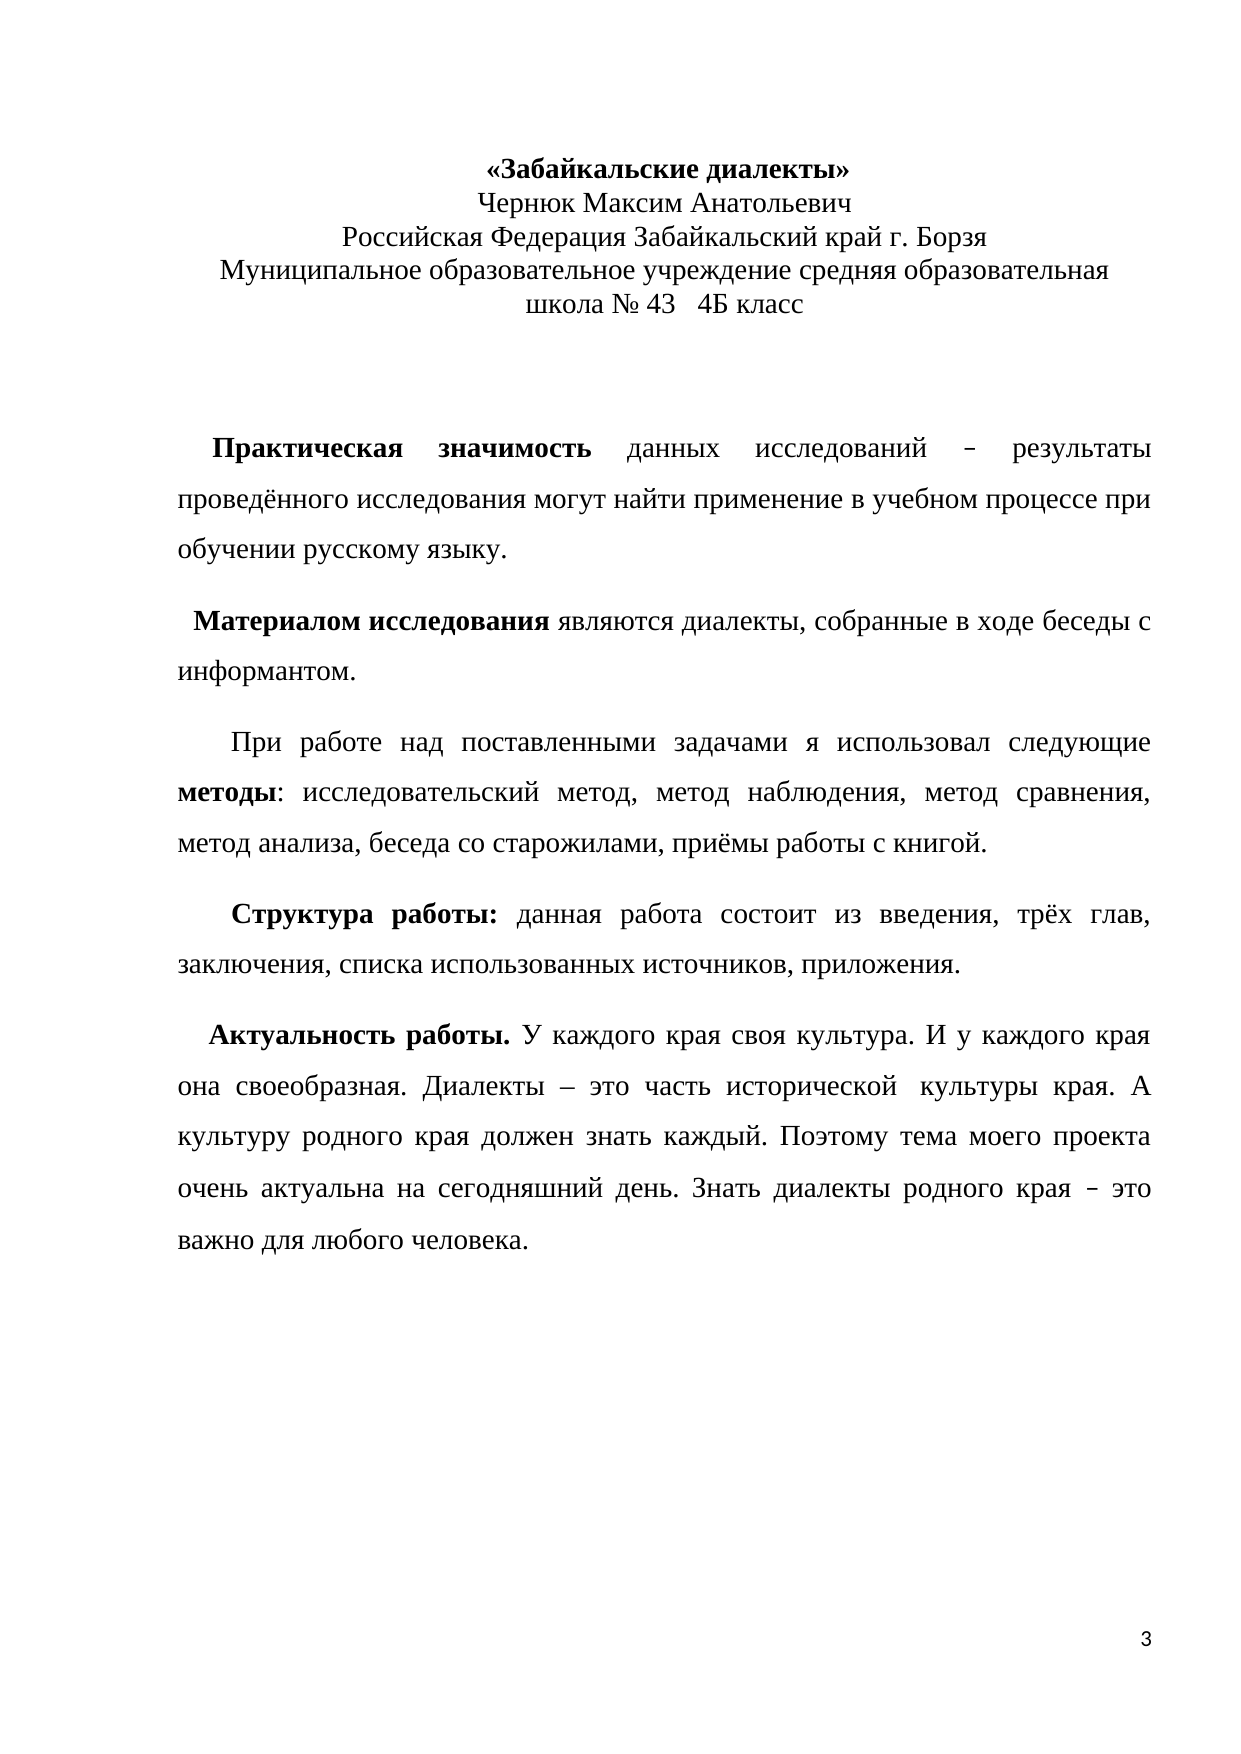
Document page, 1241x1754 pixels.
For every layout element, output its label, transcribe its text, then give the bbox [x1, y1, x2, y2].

text Актуальность работы. У каждого края своя культура. И у каждого края она своеобразная. Диалекты – это часть исторической культуры края. А культуру родного края должен знать каждый. Поэтому тема моего проекта очень актуальна на сегодняшний день. Знать диалекты родного края – это важно для любого человека. [177, 1017, 1152, 1255]
text Материалом исследования являются диалекты, собранные в ходе беседы с информантом. [177, 603, 1152, 687]
text Практическая значимость данных исследований – результаты проведённого исследования могут найти применение в учебном процессе при обучении русскому языку. [177, 429, 1152, 565]
text Чернюк Максим Анатольевич [177, 185, 1152, 219]
text Российская Федерация Забайкальский край г. Борзя [177, 219, 1152, 252]
text Муниципальное образовательное учреждение средняя образовательная школа № 43 4Б класс [177, 252, 1152, 319]
text При работе над поставленными задачами я использовал следующие методы: исследовательский метод, метод наблюдения, метод сравнения, метод анализа, беседа со старожилами, приёмы работы с книгой. [177, 724, 1152, 858]
text Структура работы: данная работа состоит из введения, трёх глав, заключения, списка использованных источников, приложения. [177, 896, 1152, 980]
text «Забайкальские диалекты» [177, 152, 1152, 185]
